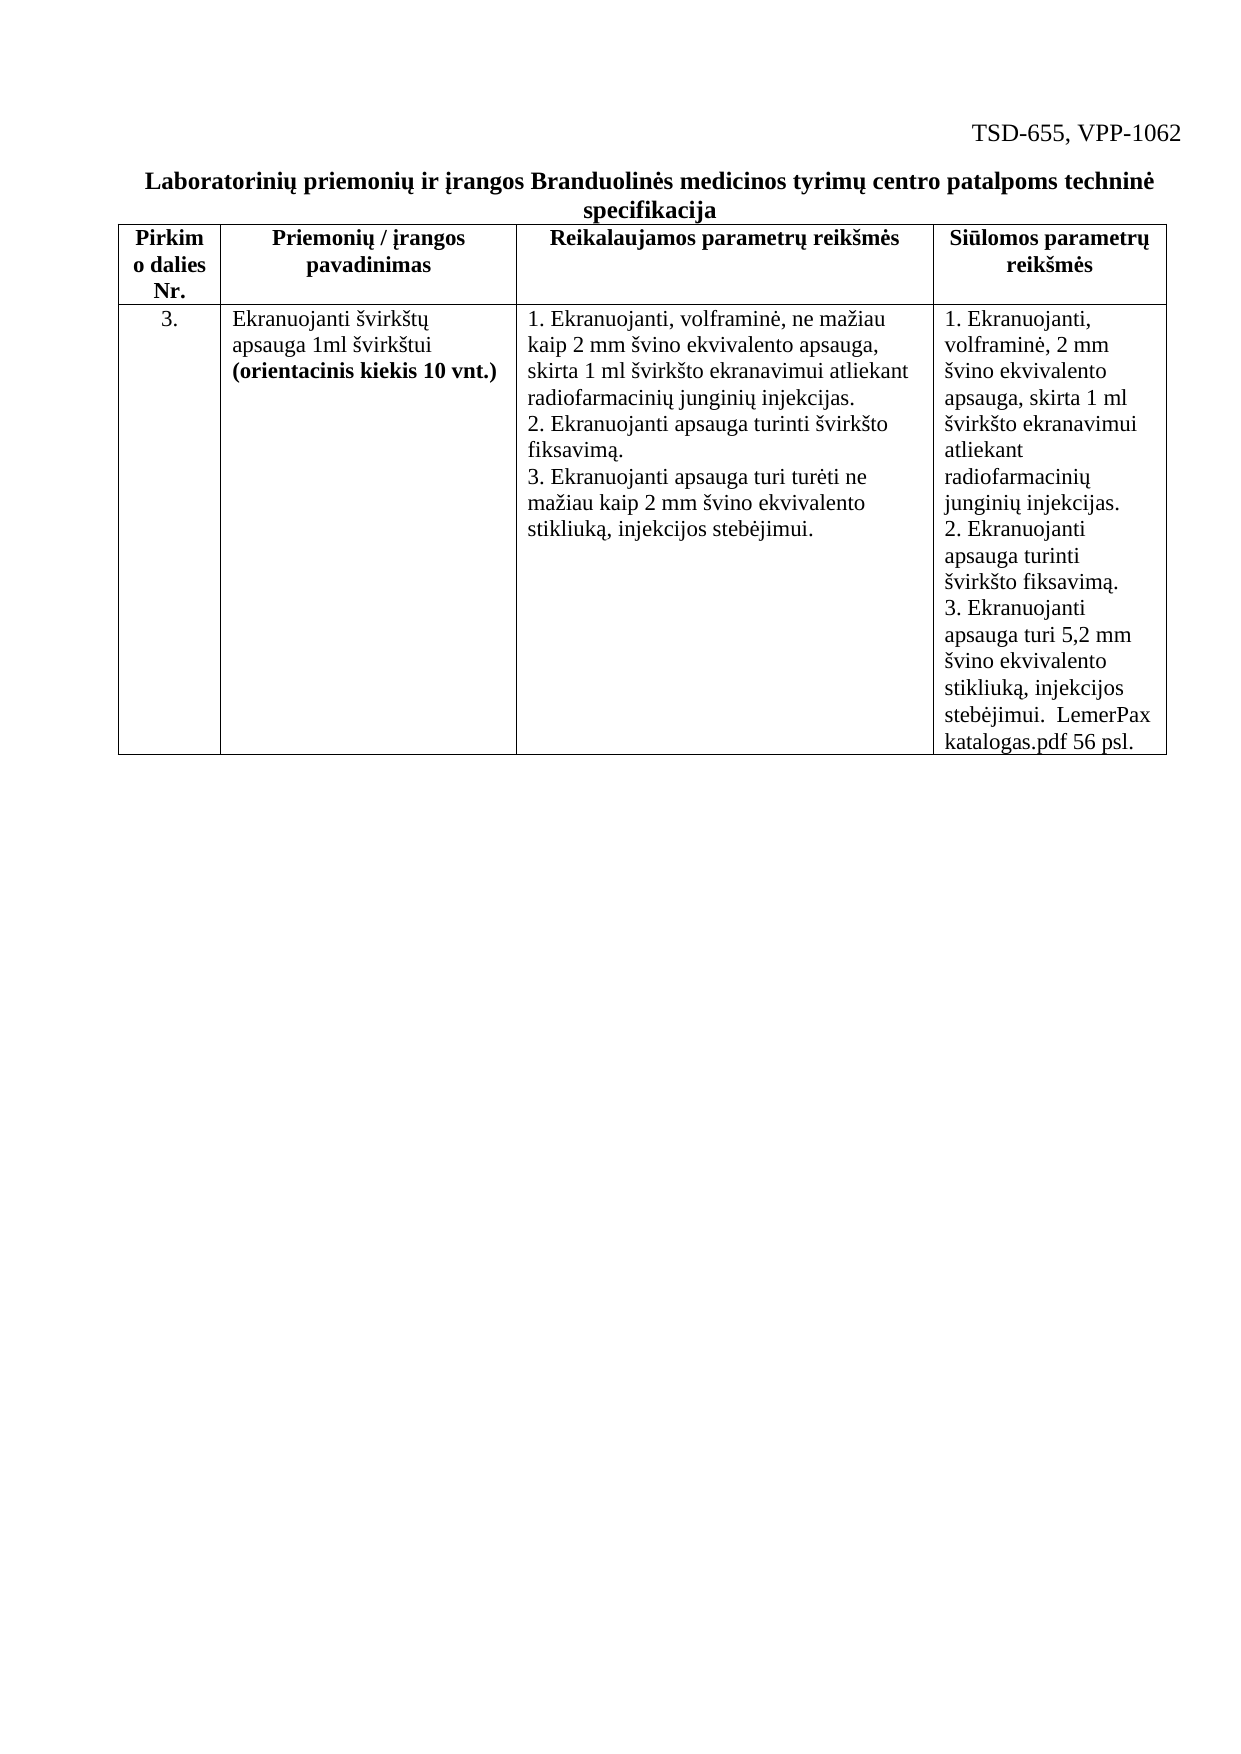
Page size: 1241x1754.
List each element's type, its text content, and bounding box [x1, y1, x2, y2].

table_header Siūlomos parametrų reikšmės [934, 225, 1166, 303]
table_cell Ekranuojanti švirkštų apsauga 1ml švirkštui (orientacinis kiekis 10 vnt.) [221, 305, 516, 754]
text Laboratorinių priemonių ir įrangos Branduolinės medicinos tyrimų centro patalpoms techninė specifikacija [118, 166, 1181, 223]
table_header Priemonių / įrangos pavadinimas [221, 225, 516, 303]
table_header Reikalaujamos parametrų reikšmės [517, 225, 933, 303]
table_header Pirkimo dalies Nr. [119, 225, 220, 303]
table_cell 3. [119, 305, 220, 754]
text TSD-655, VPP-1062 [133, 118, 1181, 147]
table_cell 1. Ekranuojanti, volframinė, ne mažiau kaip 2 mm švino ekvivalento apsauga, skirta 1 ml švirkšto ekranavimui atliekant radiofarmacinių junginių injekcijas. 2. Ekranuojanti apsauga turinti švirkšto fiksavimą. 3. Ekranuojanti apsauga turi turėti ne mažiau kaip 2 mm švino ekvivalento stikliuką, injekcijos stebėjimui. [517, 305, 933, 754]
table_cell 1. Ekranuojanti, volframinė, 2 mm švino ekvivalento apsauga, skirta 1 ml švirkšto ekranavimui atliekant radiofarmacinių junginių injekcijas. 2. Ekranuojanti apsauga turinti švirkšto fiksavimą. 3. Ekranuojanti apsauga turi 5,2 mm švino ekvivalento stikliuką, injekcijos stebėjimui. LemerPax katalogas.pdf 56 psl. [934, 305, 1166, 754]
